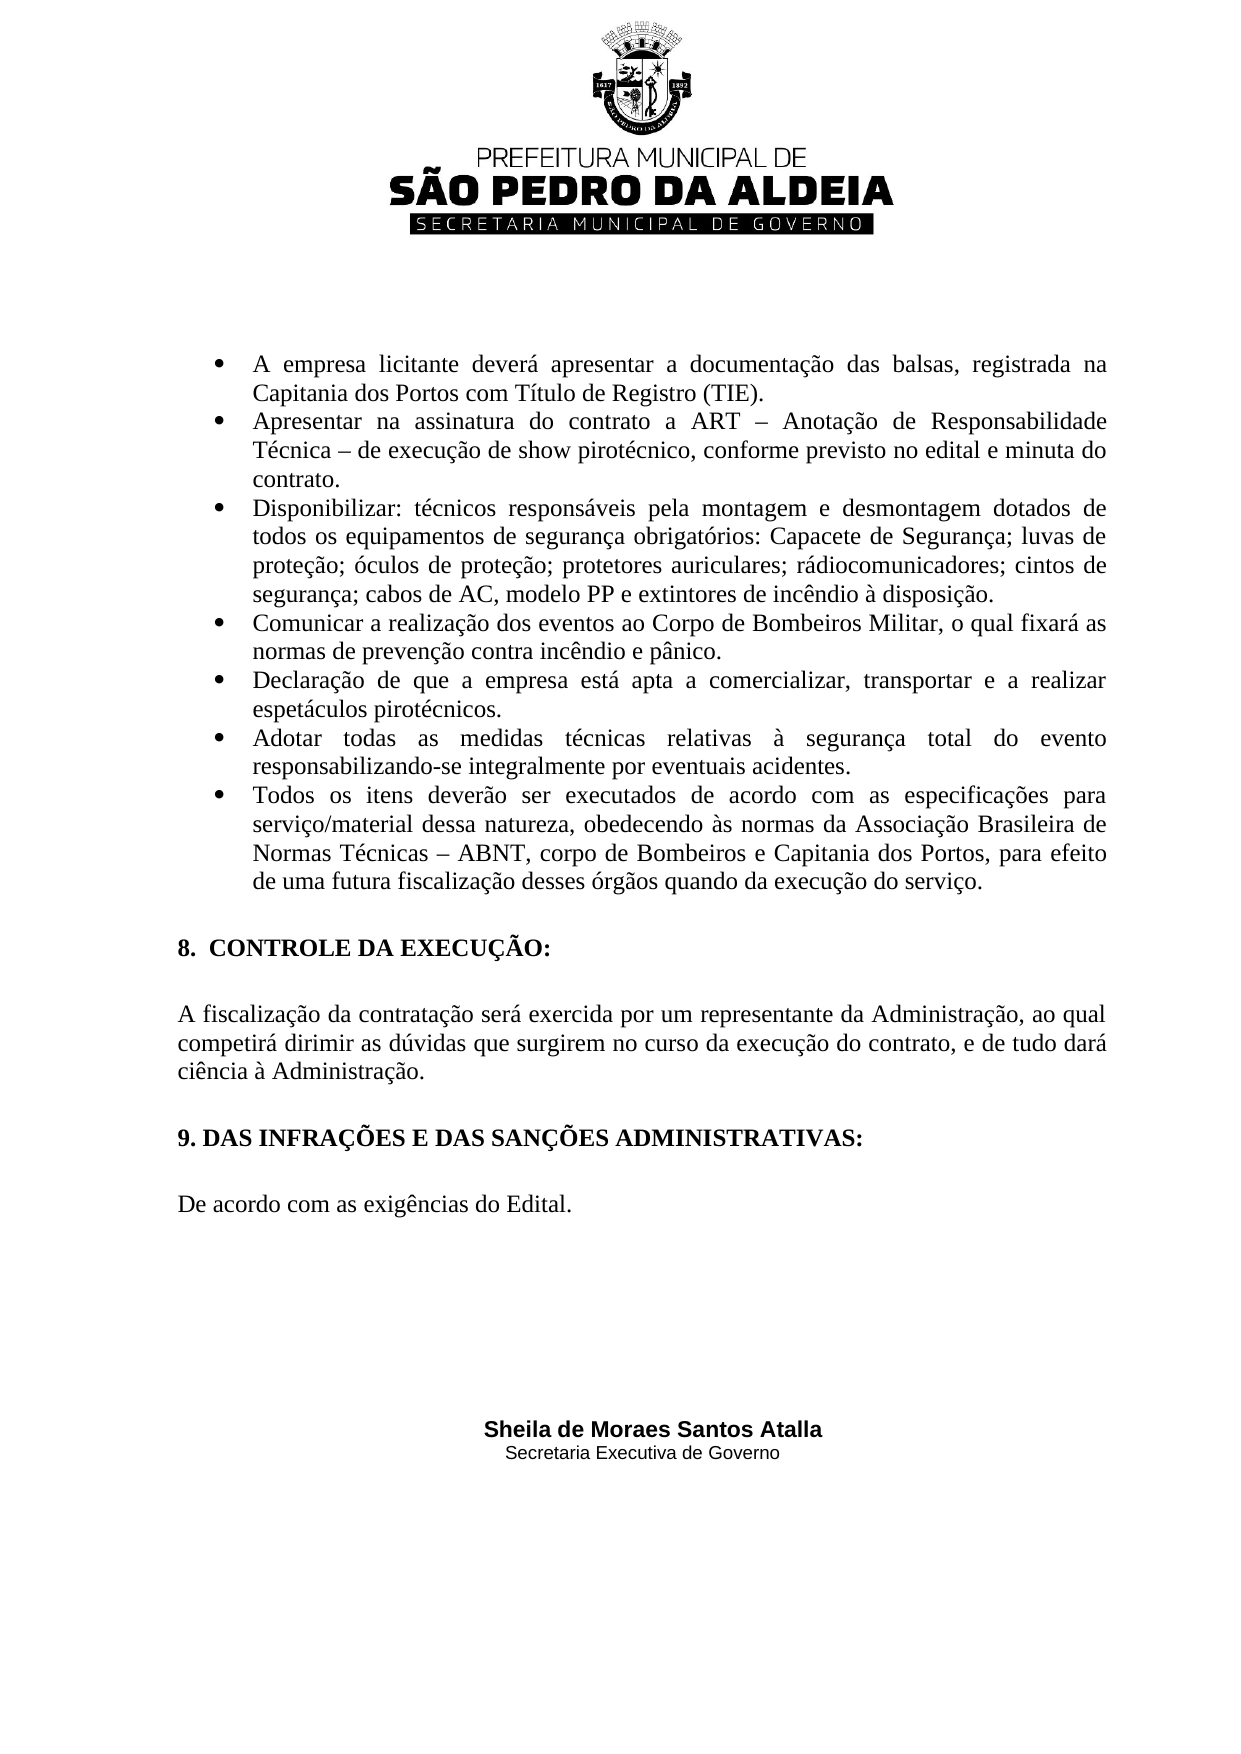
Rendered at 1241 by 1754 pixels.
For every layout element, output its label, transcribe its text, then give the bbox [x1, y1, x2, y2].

list Adotar todas as medidas técnicas relativas à segurança total do evento responsabilizando-se integralmente por eventuais acidentes. [215, 723, 1107, 780]
list Disponibilizar: técnicos responsáveis pela montagem e desmontagem dotados de todos os equipamentos de segurança obrigatórios: Capacete de Segurança; luvas de proteção; óculos de proteção; protetores auriculares; rádiocomunicadores; cintos de segurança; cabos de AC, modelo PP e extintores de incêndio à disposição. [215, 493, 1107, 608]
text Sheila de Moraes Santos Atalla [177, 1416, 1107, 1442]
text Secretaria Executiva de Governo [177, 1442, 1107, 1464]
list Declaração de que a empresa está apta a comercializar, transportar e a realizar espetáculos pirotécnicos. [215, 665, 1107, 723]
text 9. DAS INFRAÇÕES E DAS SANÇÕES ADMINISTRATIVAS: [177, 1123, 1107, 1151]
text 8. CONTROLE DA EXECUÇÃO: [177, 933, 1107, 961]
text A fiscalização da contratação será exercida por um representante da Administração, ao qual competirá dirimir as dúvidas que surgirem no curso da execução do contrato, e de tudo dará ciência à Administração. [177, 999, 1107, 1085]
list Comunicar a realização dos eventos ao Corpo de Bombeiros Militar, o qual fixará as normas de prevenção contra incêndio e pânico. [215, 608, 1107, 665]
text De acordo com as exigências do Edital. [177, 1189, 1107, 1218]
list A empresa licitante deverá apresentar a documentação das balsas, registrada na Capitania dos Portos com Título de Registro (TIE). [215, 349, 1107, 406]
picture [258, 1, 1026, 252]
list Apresentar na assinatura do contrato a ART – Anotação de Responsabilidade Técnica – de execução de show pirotécnico, conforme previsto no edital e minuta do contrato. [215, 406, 1107, 493]
list Todos os itens deverão ser executados de acordo com as especificações para serviço/material dessa natureza, obedecendo às normas da Associação Brasileira de Normas Técnicas – ABNT, corpo de Bombeiros e Capitania dos Portos, para efeito de uma futura fiscalização desses órgãos quando da execução do serviço. [215, 780, 1107, 895]
